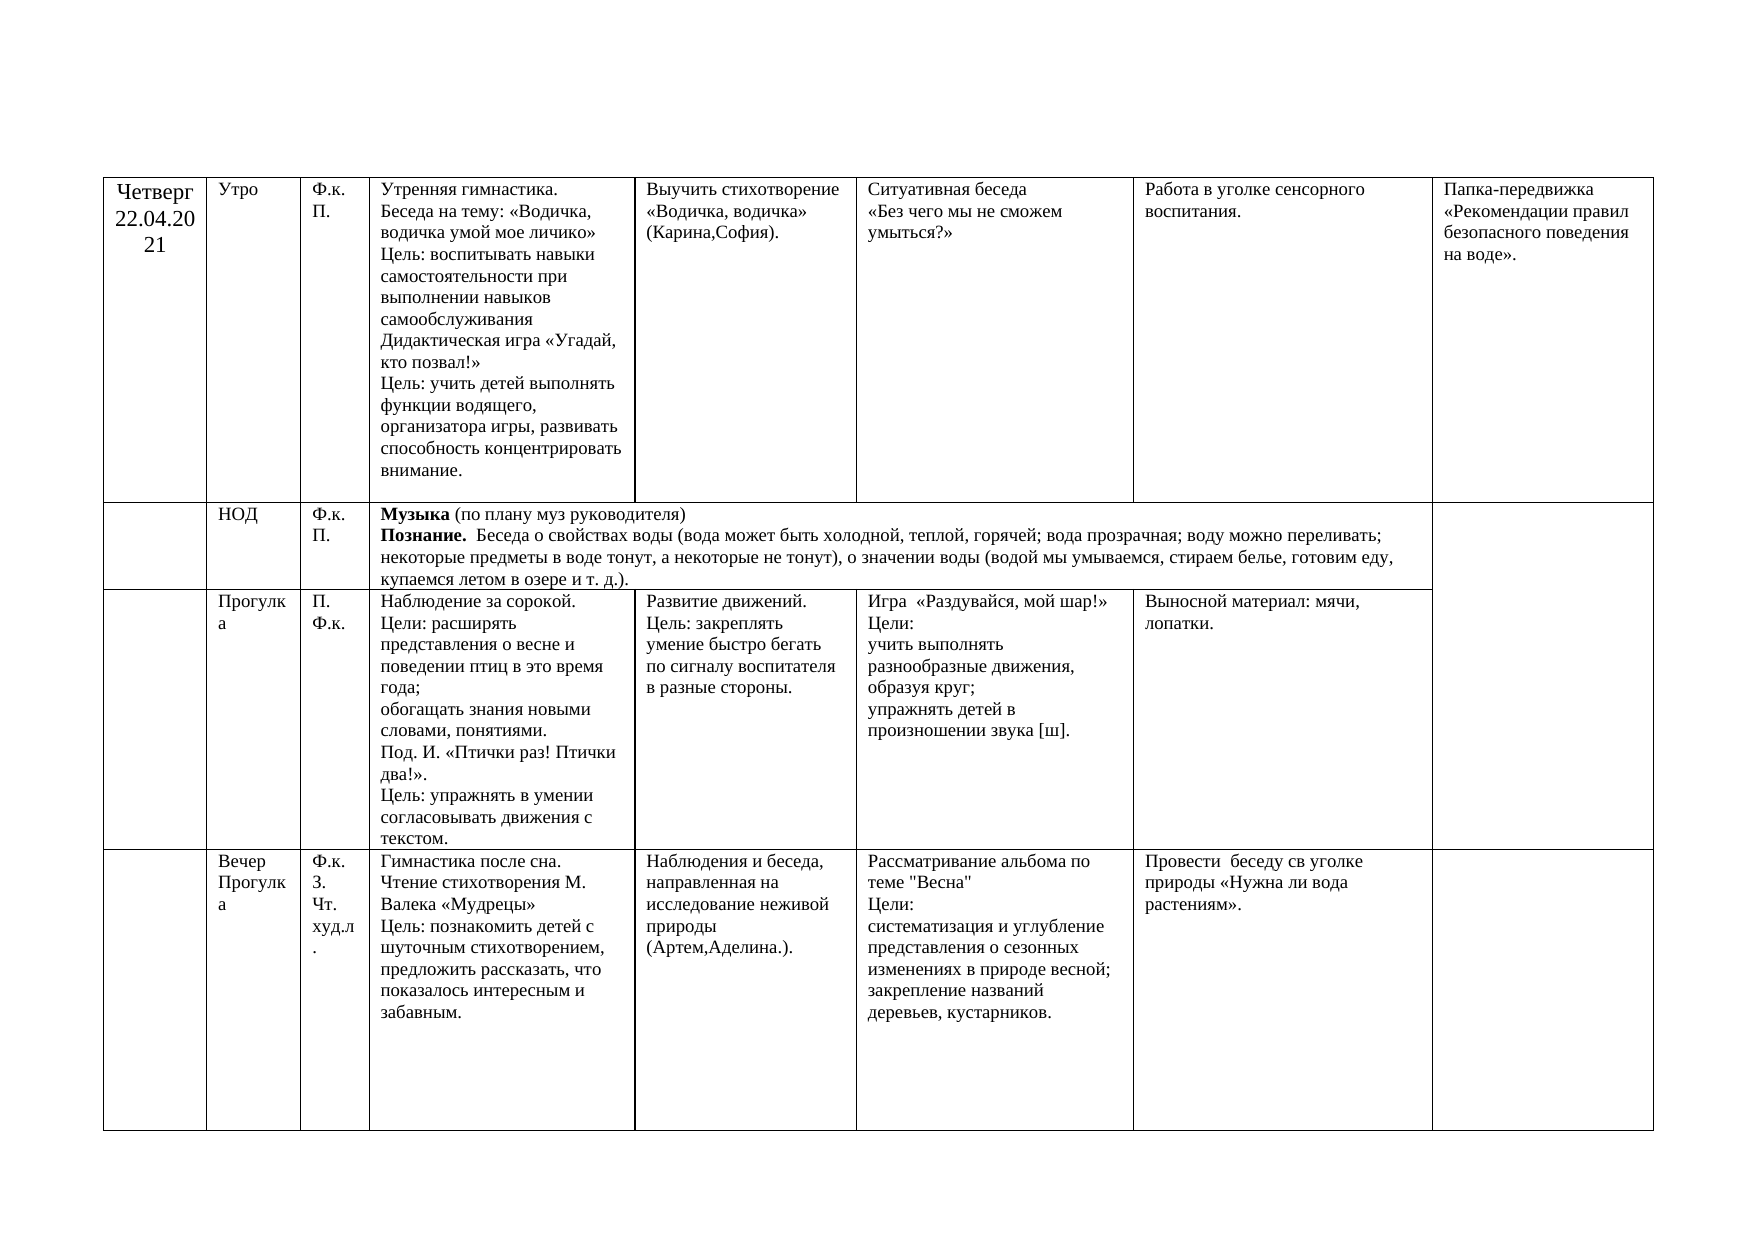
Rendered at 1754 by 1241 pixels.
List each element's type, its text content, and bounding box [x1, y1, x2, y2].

table_cell Прогулка [207, 590, 300, 849]
table_cell Ф.к. П. [301, 178, 369, 502]
table_cell Ситуативная беседа «Без чего мы не сможем умыться?» [857, 178, 1133, 502]
table_cell Вечер Прогулка [207, 850, 300, 1130]
table_cell Утренняя гимнастика. Беседа на тему: «Водичка, водичка умой мое личико» Цель: воспитывать навыки самостоятельности при выполнении навыков самообслуживания Дидактическая игра «Угадай, кто позвал!» Цель: учить детей выполнять функции водящего, организатора игры, развивать способность концентрировать внимание. [370, 178, 634, 502]
table_cell [1433, 850, 1653, 1130]
table_cell НОД [207, 503, 300, 589]
table_cell Ф.к. П. [301, 503, 369, 589]
table_cell Четверг 22.04.2021 [104, 178, 206, 502]
table_cell Музыка (по плану муз руководителя) Познание. Беседа о свойствах воды (вода может быть холодной, теплой, горячей; вода прозрачная; воду можно переливать; некоторые предметы в воде тонут, а некоторые не тонут), о значении воды (водой мы умываемся, стираем белье, готовим еду, купаемся летом в озере и т. д.). [370, 503, 1432, 589]
table_cell Папка-передвижка «Рекомендации правил безопасного поведения на воде». [1433, 178, 1653, 502]
table_cell Провести беседу св уголке природы «Нужна ли вода растениям». [1134, 850, 1432, 1130]
table_cell [104, 590, 206, 849]
table_cell Наблюдения и беседа, направленная на исследование неживой природы (Артем,Аделина.). [636, 850, 856, 1130]
table_cell Работа в уголке сенсорного воспитания. [1134, 178, 1432, 502]
table_cell Игра «Раздувайся, мой шар!» Цели: учить выполнять разнообразные движения, образуя круг; упражнять детей в произношении звука [ш]. [857, 590, 1133, 849]
table_cell Выносной материал: мячи, лопатки. [1134, 590, 1432, 849]
table_cell Утро [207, 178, 300, 502]
table_cell Развитие движений. Цель: закреплять умение быстро бегать по сигналу воспитателя в разные стороны. [636, 590, 856, 849]
table_cell Гимнастика после сна. Чтение стихотворения М. Валека «Мудрецы» Цель: познакомить детей с шуточным стихотворением, предложить рассказать, что показалось интересным и забавным. [370, 850, 634, 1130]
table_cell П. Ф.к. [301, 590, 369, 849]
table_cell Выучить стихотворение «Водичка, водичка» (Карина,София). [636, 178, 856, 502]
table_cell [104, 850, 206, 1130]
table_cell [1433, 503, 1653, 849]
table_cell Рассматривание альбома по теме "Весна" Цели: систематизация и углубление представления о сезонных изменениях в природе весной; закрепление названий деревьев, кустарников. [857, 850, 1133, 1130]
table_cell Ф.к. З. Чт. худ.л. [301, 850, 369, 1130]
table_cell [104, 503, 206, 589]
table_cell Наблюдение за сорокой. Цели: расширять представления о весне и поведении птиц в это время года; обогащать знания новыми словами, понятиями. Под. И. «Птички раз! Птички два!». Цель: упражнять в умении согласовывать движения с текстом. [370, 590, 634, 849]
